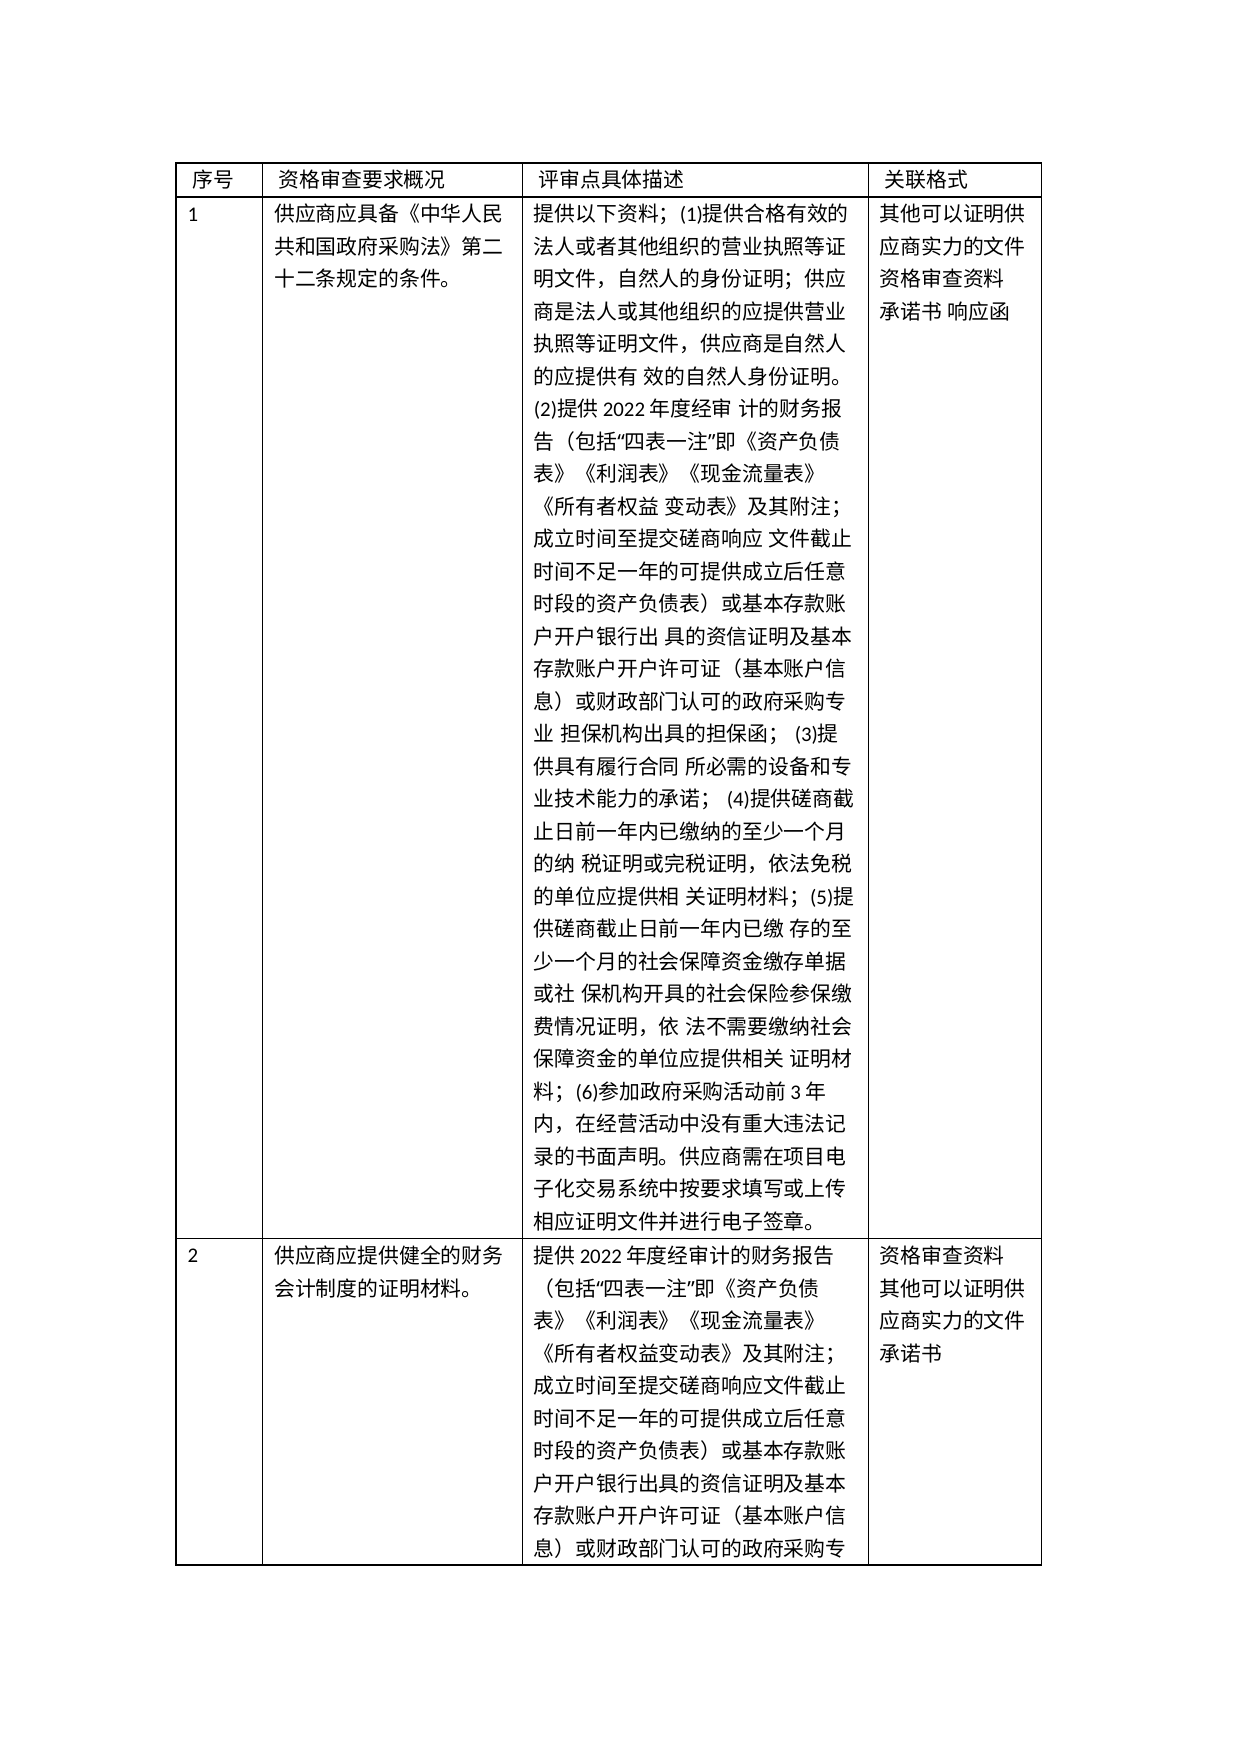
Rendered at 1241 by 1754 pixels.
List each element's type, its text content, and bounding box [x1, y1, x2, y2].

table_header 序号 [177, 164, 262, 196]
table_header 评审点具体描述 [523, 164, 868, 196]
table_cell 1 [177, 198, 262, 1238]
table_cell 提供以下资料；(1)提供合格有效的法人或者其他组织的营业执照等证明文件，自然人的身份证明；供应商是法人或其他组织的应提供营业 执照等证明文件，供应商是自然人的应提供有 效的自然人身份证明。 (2)提供2022年度经审 计的财务报告（包括“四表一注”即《资产负债表》《利润表》《现金流量表》《所有者权益 变动表》及其附注；成立时间至提交磋商响应 文件截止时间不足一年的可提供成立后任意时段的资产负债表）或基本存款账户开户银行出 具的资信证明及基本存款账户开户许可证（基本账户信息）或财政部门认可的政府采购专业 担保机构出具的担保函； (3)提供具有履行合同 所必需的设备和专业技术能力的承诺； (4)提供磋商截止日前一年内已缴纳的至少一个月的纳 税证明或完税证明，依法免税的单位应提供相 关证明材料；(5)提供磋商截止日前一年内已缴 存的至少一个月的社会保障资金缴存单据或社 保机构开具的社会保险参保缴费情况证明，依 法不需要缴纳社会保障资金的单位应提供相关 证明材料；(6)参加政府采购活动前3年内，在经营活动中没有重大违法记录的书面声明。供应商需在项目电子化交易系统中按要求填写或上传相应证明文件并进行电子签章。 [523, 198, 868, 1238]
table_cell 供应商应具备《中华人民共和国政府采购法》第二十二条规定的条件。 [263, 198, 522, 1238]
table_header 关联格式 [869, 164, 1041, 196]
table_cell 其他可以证明供应商实力的文件 资格审查资料 承诺书 响应函 [869, 198, 1041, 1238]
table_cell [869, 1239, 1041, 1564]
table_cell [263, 1239, 522, 1564]
table_cell 2 [177, 1239, 262, 1564]
table_header 资格审查要求概况 [263, 164, 522, 196]
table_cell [523, 1239, 868, 1564]
